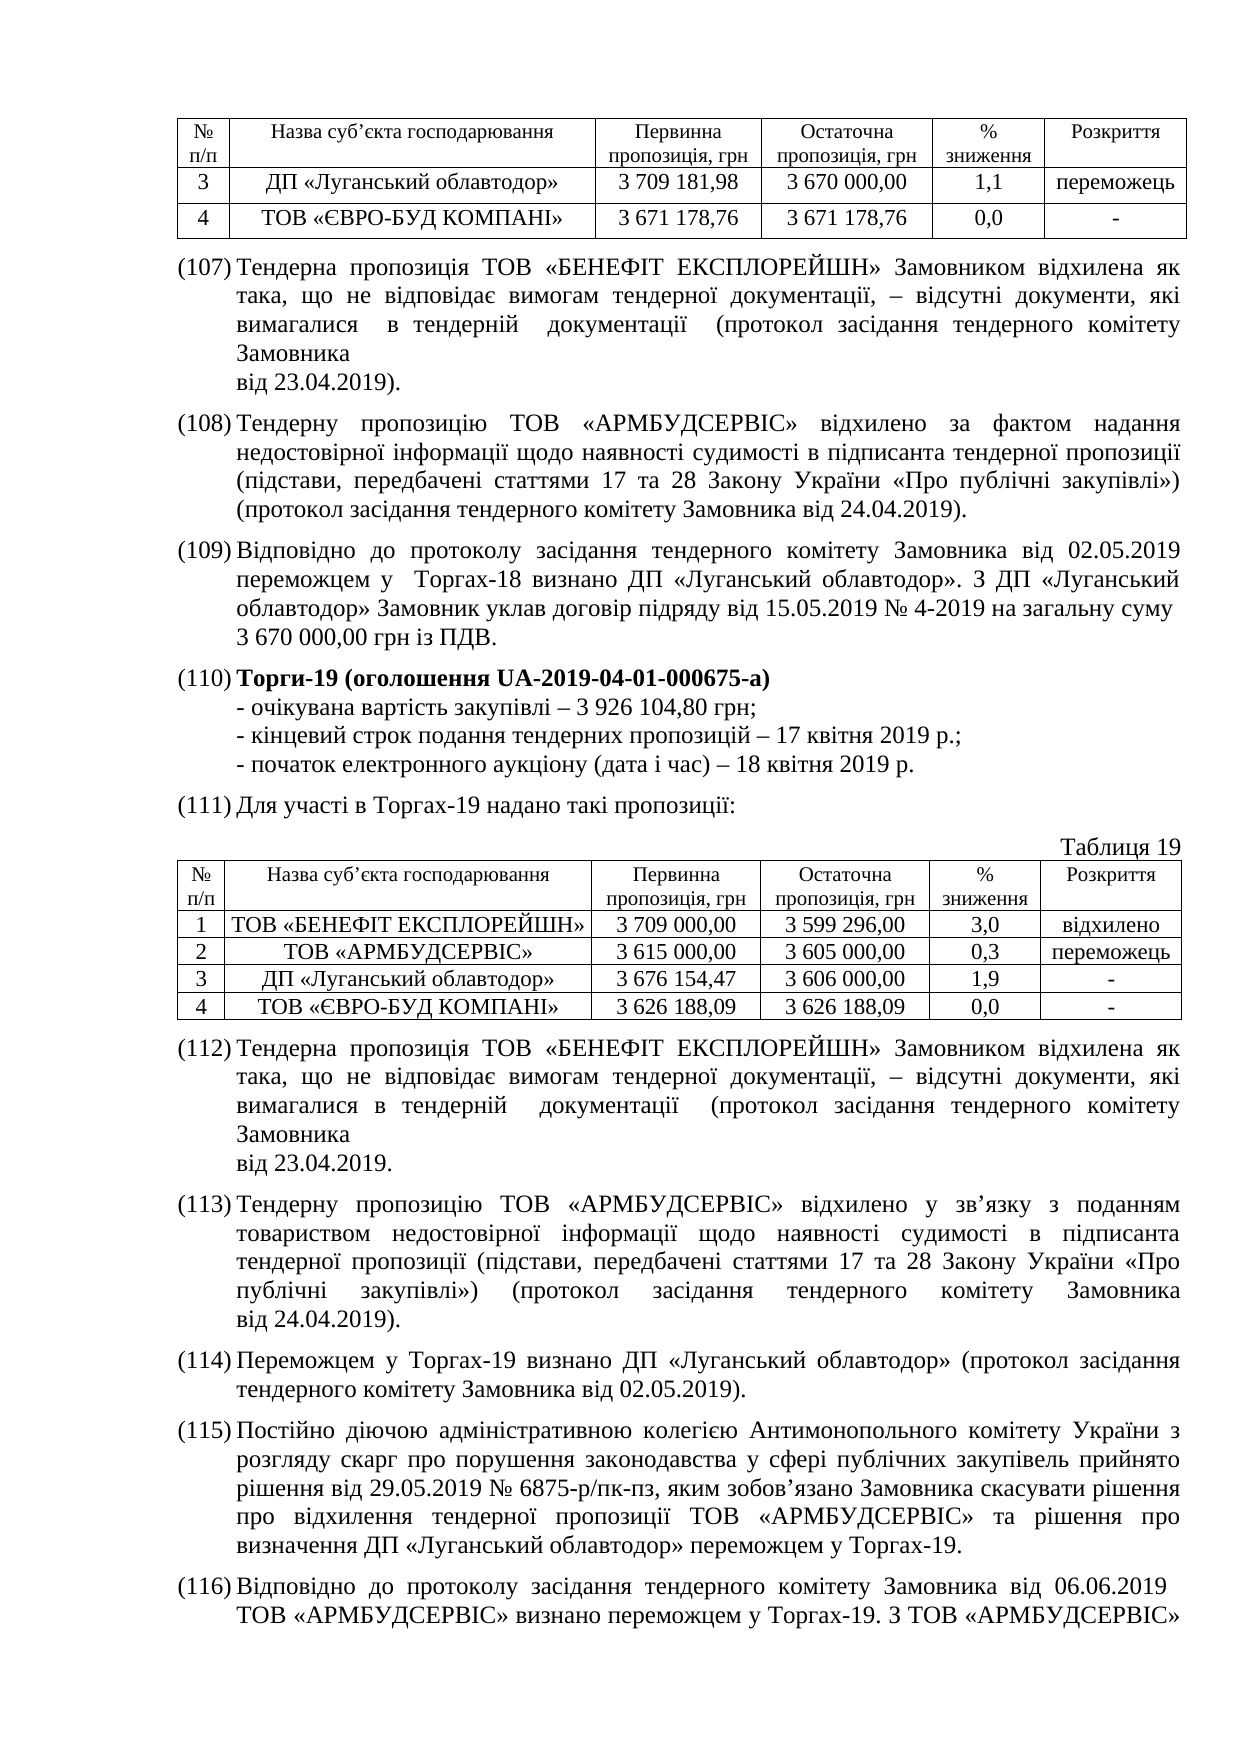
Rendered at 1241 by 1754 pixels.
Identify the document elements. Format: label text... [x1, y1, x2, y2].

table_cell 0,0 [933, 204, 1044, 238]
text Таблиця 19 [236, 832, 1181, 860]
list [177, 1571, 1181, 1629]
table_cell переможець [1045, 168, 1186, 203]
table_cell 3 [178, 168, 229, 203]
text - кінцевий строк подання тендерних пропозицій – 17 квітня 2019 р.; [236, 720, 1181, 749]
table_header Назва суб’єкта господарювання [225, 861, 591, 909]
table_cell - [1041, 993, 1181, 1019]
text - очікувана вартість закупівлі – 3 926 104,80 грн; [236, 692, 1181, 720]
table_header Розкриття [1045, 119, 1186, 167]
table_cell 0,3 [930, 938, 1040, 964]
table_cell ДП «Луганський облавтодор» [230, 168, 595, 203]
table_header % зниження [933, 119, 1044, 167]
table_cell 1,1 [933, 168, 1044, 203]
table_cell 3 615 000,00 [592, 938, 760, 964]
table_cell 3 671 178,76 [762, 204, 932, 238]
table_cell 4 [178, 993, 224, 1019]
table_cell - [1041, 965, 1181, 992]
table_cell 3 [178, 965, 224, 992]
table_cell 3 626 188,09 [592, 993, 760, 1019]
table_cell переможець [1041, 938, 1181, 964]
table_cell 4 [178, 204, 229, 238]
list Торги-19 (оголошення UA-2019-04-01-000675-a) [177, 663, 1181, 692]
table_cell - [1045, 204, 1186, 238]
list Постійно діючою адміністративною колегією Антимонопольного комітету України з розгляду скарг про порушення законодавства у сфері публічних закупівель прийнято рішення від 29.05.2019 № 6875-р/пк-пз, яким зобов’язано Замовника скасувати рішення про відхилення тендерної пропозиції ТОВ «АРМБУДСЕРВІС» та рішення про визначення ДП «Луганський облавтодор» переможцем у Торгах-19. [177, 1415, 1181, 1559]
table_cell 2 [178, 938, 224, 964]
table_cell 3 599 296,00 [761, 911, 929, 937]
list Тендерна пропозиція ТОВ «БЕНЕФІТ ЕКСПЛОРЕЙШН» Замовником відхилена як така, що не відповідає вимогам тендерної документації, – відсутні документи, які вимагалися в тендерній документації (протокол засідання тендерного комітету Замовника від 23.04.2019). [177, 252, 1181, 395]
table_cell 3 626 188,09 [761, 993, 929, 1019]
table_cell відхилено [1041, 911, 1181, 937]
table_header Назва суб’єкта господарювання [230, 119, 595, 167]
table_cell 3 605 000,00 [761, 938, 929, 964]
table_cell 3 671 178,76 [596, 204, 761, 238]
list Для участі в Торгах-19 надано такі пропозиції: [177, 790, 1181, 819]
table_cell 1,9 [930, 965, 1040, 992]
table_cell 3,0 [930, 911, 1040, 937]
table_header № п/п [178, 861, 224, 909]
table_cell 1 [178, 911, 224, 937]
table_cell 3 670 000,00 [762, 168, 932, 203]
table_header № п/п [178, 119, 229, 167]
table_cell 3 709 181,98 [596, 168, 761, 203]
table_header Первинна пропозиція, грн [596, 119, 761, 167]
table_cell ТОВ «ЄВРО-БУД КОМПАНІ» [230, 204, 595, 238]
table_cell ТОВ «ЄВРО-БУД КОМПАНІ» [225, 993, 591, 1019]
table_cell ТОВ «АРМБУДСЕРВІС» [225, 938, 591, 964]
table_header % зниження [930, 861, 1040, 909]
table_cell 3 709 000,00 [592, 911, 760, 937]
list Тендерна пропозиція ТОВ «БЕНЕФІТ ЕКСПЛОРЕЙШН» Замовником відхилена як така, що не відповідає вимогам тендерної документації, – відсутні документи, які вимагалися в тендерній документації (протокол засідання тендерного комітету Замовника від 23.04.2019. [177, 1033, 1181, 1176]
table_cell ТОВ «БЕНЕФІТ ЕКСПЛОРЕЙШН» [225, 911, 591, 937]
table_cell 0,0 [930, 993, 1040, 1019]
table_cell 3 676 154,47 [592, 965, 760, 992]
table_header Розкриття [1041, 861, 1181, 909]
list Тендерну пропозицію ТОВ «АРМБУДСЕРВІС» відхилено у зв’язку з поданням товариством недостовірної інформації щодо наявності судимості в підписанта тендерної пропозиції (підстави, передбачені статтями 17 та 28 Закону України «Про публічні закупівлі») (протокол засідання тендерного комітету Замовника від 24.04.2019). [177, 1189, 1181, 1333]
table_cell 3 606 000,00 [761, 965, 929, 992]
text - початок електронного аукціону (дата і час) – 18 квітня 2019 р. [236, 749, 1181, 778]
table_header Остаточна пропозиція, грн [762, 119, 932, 167]
list Тендерну пропозицію ТОВ «АРМБУДСЕРВІС» відхилено за фактом надання недостовірної інформації щодо наявності судимості в підписанта тендерної пропозиції (підстави, передбачені статтями 17 та 28 Закону України «Про публічні закупівлі») (протокол засідання тендерного комітету Замовника від 24.04.2019). [177, 408, 1181, 523]
table_cell ДП «Луганський облавтодор» [225, 965, 591, 992]
list Відповідно до протоколу засідання тендерного комітету Замовника від 02.05.2019 переможцем у Торгах-18 визнано ДП «Луганський облавтодор». З ДП «Луганський облавтодор» Замовник уклав договір підряду від 15.05.2019 № 4-2019 на загальну суму 3 670 000,00 грн із ПДВ. [177, 535, 1181, 650]
table_header Остаточна пропозиція, грн [761, 861, 929, 909]
table_header Первинна пропозиція, грн [592, 861, 760, 909]
list Переможцем у Торгах-19 визнано ДП «Луганський облавтодор» (протокол засідання тендерного комітету Замовника від 02.05.2019). [177, 1345, 1181, 1403]
